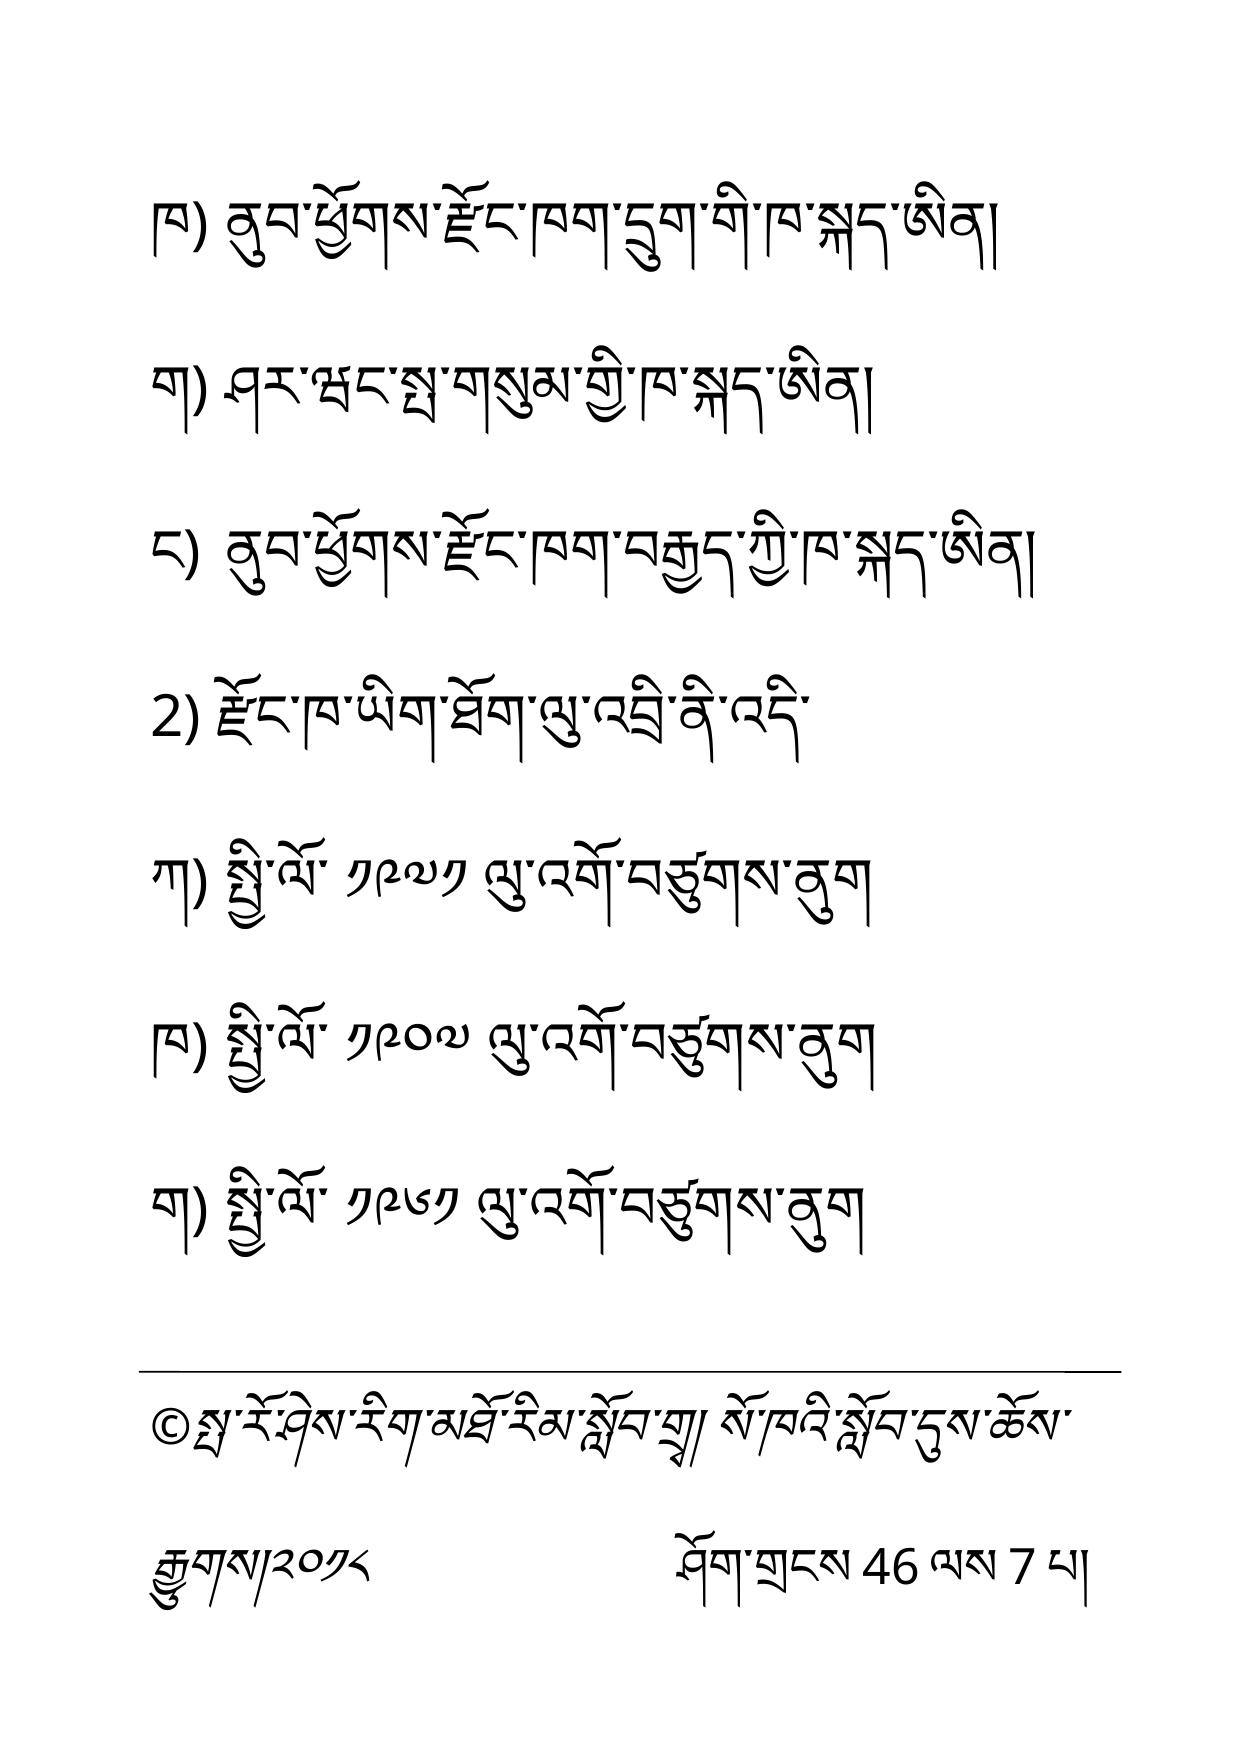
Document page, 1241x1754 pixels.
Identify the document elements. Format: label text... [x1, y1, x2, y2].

text ཁ) ནུབ་ཕྱོགས་རྫོང་ཁག་དྲུག་གི་ཁ་སྐད་ཨིན། [150, 158, 1090, 322]
text ག) ཤར་ཝང་སྤ་གསུམ་གྱི་ཁ་སྐད་ཨིན། [150, 322, 1090, 486]
text ཀ) སྤྱི་ལོ་ ༡༩༧༡ ལུ་འགོ་བཙུགས་ནུག [150, 815, 1090, 979]
text ག) སྤྱི་ལོ་ ༡༩༦༡ ལུ་འགོ་བཙུགས་ནུག [150, 1143, 1090, 1308]
text 2) རྫོང་ཁ་ཡིག་ཐོག་ལུ་འབྲི་ནི་འདི་ [150, 651, 1090, 815]
text ང) ནུབ་ཕྱོགས་རྫོང་ཁག་བརྒྱད་ཀྱི་ཁ་སྐད་ཨིན། [150, 486, 1090, 651]
text ཁ) སྤྱི་ལོ་ ༡༩༠༧ ལུ་འགོ་བཙུགས་ནུག [150, 979, 1090, 1143]
